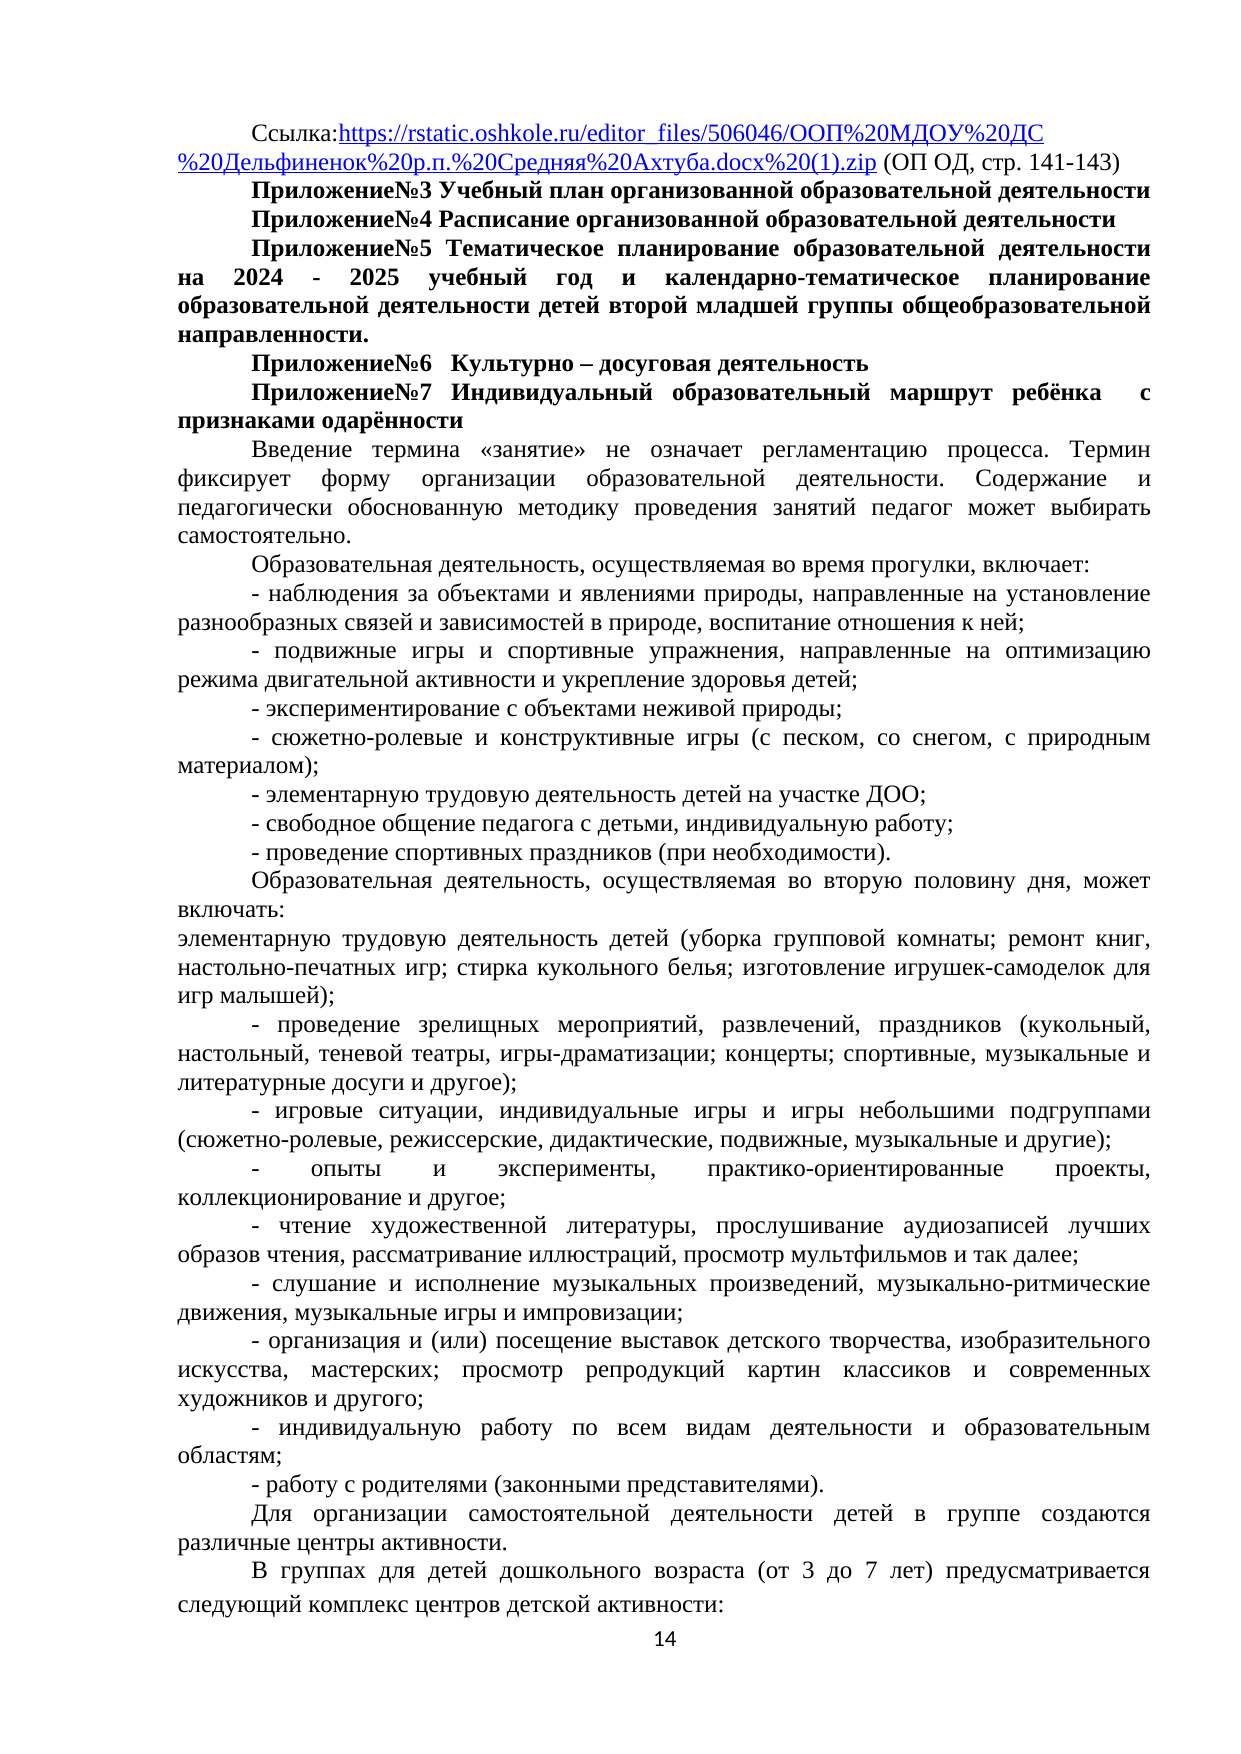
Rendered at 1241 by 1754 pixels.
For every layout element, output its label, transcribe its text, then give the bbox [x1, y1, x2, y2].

text - чтение художественной литературы, прослушивание аудиозаписей лучших образов чтения, рассматривание иллюстраций, просмотр мультфильмов и так далее; [177, 1211, 1152, 1268]
text Приложение№4 Расписание организованной образовательной деятельности [177, 204, 1152, 233]
text - организация и (или) посещение выставок детского творчества, изобразительного искусства, мастерских; просмотр репродукций картин классиков и современных художников и другого; [177, 1326, 1152, 1412]
text Образовательная деятельность, осуществляемая во вторую половину дня, может включать: [177, 866, 1152, 923]
text Приложение№3 Учебный план организованной образовательной деятельности [177, 176, 1152, 204]
text элементарную трудовую деятельность детей (уборка групповой комнаты; ремонт книг, настольно-печатных игр; стирка кукольного белья; изготовление игрушек-самоделок для игр малышей); [177, 923, 1152, 1009]
text - наблюдения за объектами и явлениями природы, направленные на установление разнообразных связей и зависимостей в природе, воспитание отношения к ней; [177, 578, 1152, 636]
text - подвижные игры и спортивные упражнения, направленные на оптимизацию режима двигательной активности и укрепление здоровья детей; [177, 636, 1152, 693]
text - опыты и эксперименты, практико-ориентированные проекты, коллекционирование и другое; [177, 1153, 1152, 1211]
text - сюжетно-ролевые и конструктивные игры (с песком, со снегом, с природным материалом); [177, 722, 1152, 779]
text Введение термина «занятие» не означает регламентацию процесса. Термин фиксирует форму организации образовательной деятельности. Содержание и педагогически обоснованную методику проведения занятий педагог может выбирать самостоятельно. [177, 434, 1152, 549]
text - слушание и исполнение музыкальных произведений, музыкально-ритмические движения, музыкальные игры и импровизации; [177, 1268, 1152, 1326]
text - свободное общение педагога с детьми, индивидуальную работу; [177, 808, 1152, 837]
text Приложение№7 Индивидуальный образовательный маршрут ребёнка с признаками одарённости [177, 377, 1152, 434]
text Образовательная деятельность, осуществляемая во время прогулки, включает: [177, 549, 1152, 578]
text - проведение спортивных праздников (при необходимости). [177, 837, 1152, 866]
text Приложение№5 Тематическое планирование образовательной деятельности на 2024 - 2025 учебный год и календарно-тематическое планирование образовательной деятельности детей второй младшей группы общеобразовательной направленности. [177, 233, 1152, 348]
text - игровые ситуации, индивидуальные игры и игры небольшими подгруппами (сюжетно-ролевые, режиссерские, дидактические, подвижные, музыкальные и другие); [177, 1096, 1152, 1153]
text - работу с родителями (законными представителями). [177, 1469, 1152, 1498]
text Ссылка:https://rstatic.oshkole.ru/editor_files/506046/ООП%20МДОУ%20ДС%20Дельфиненок%20р.п.%20Средняя%20Ахтуба.docx%20(1).zip (ОП ОД, стр. 141-143) [877, 118, 1152, 176]
text - индивидуальную работу по всем видам деятельности и образовательным областям; [177, 1412, 1152, 1469]
text - экспериментирование с объектами неживой природы; [177, 693, 1152, 722]
text - проведение зрелищных мероприятий, развлечений, праздников (кукольный, настольный, теневой театры, игры-драматизации; концерты; спортивные, музыкальные и литературные досуги и другое); [177, 1009, 1152, 1096]
text Для организации самостоятельной деятельности детей в группе создаются различные центры активности. [177, 1498, 1152, 1556]
text В группах для детей дошкольного возраста (от 3 до 7 лет) предусматривается следующий комплекс центров детской активности: [177, 1556, 1152, 1617]
text - элементарную трудовую деятельность детей на участке ДОО; [177, 779, 1152, 808]
text Приложение№6 Культурно – досуговая деятельность [177, 348, 1152, 377]
